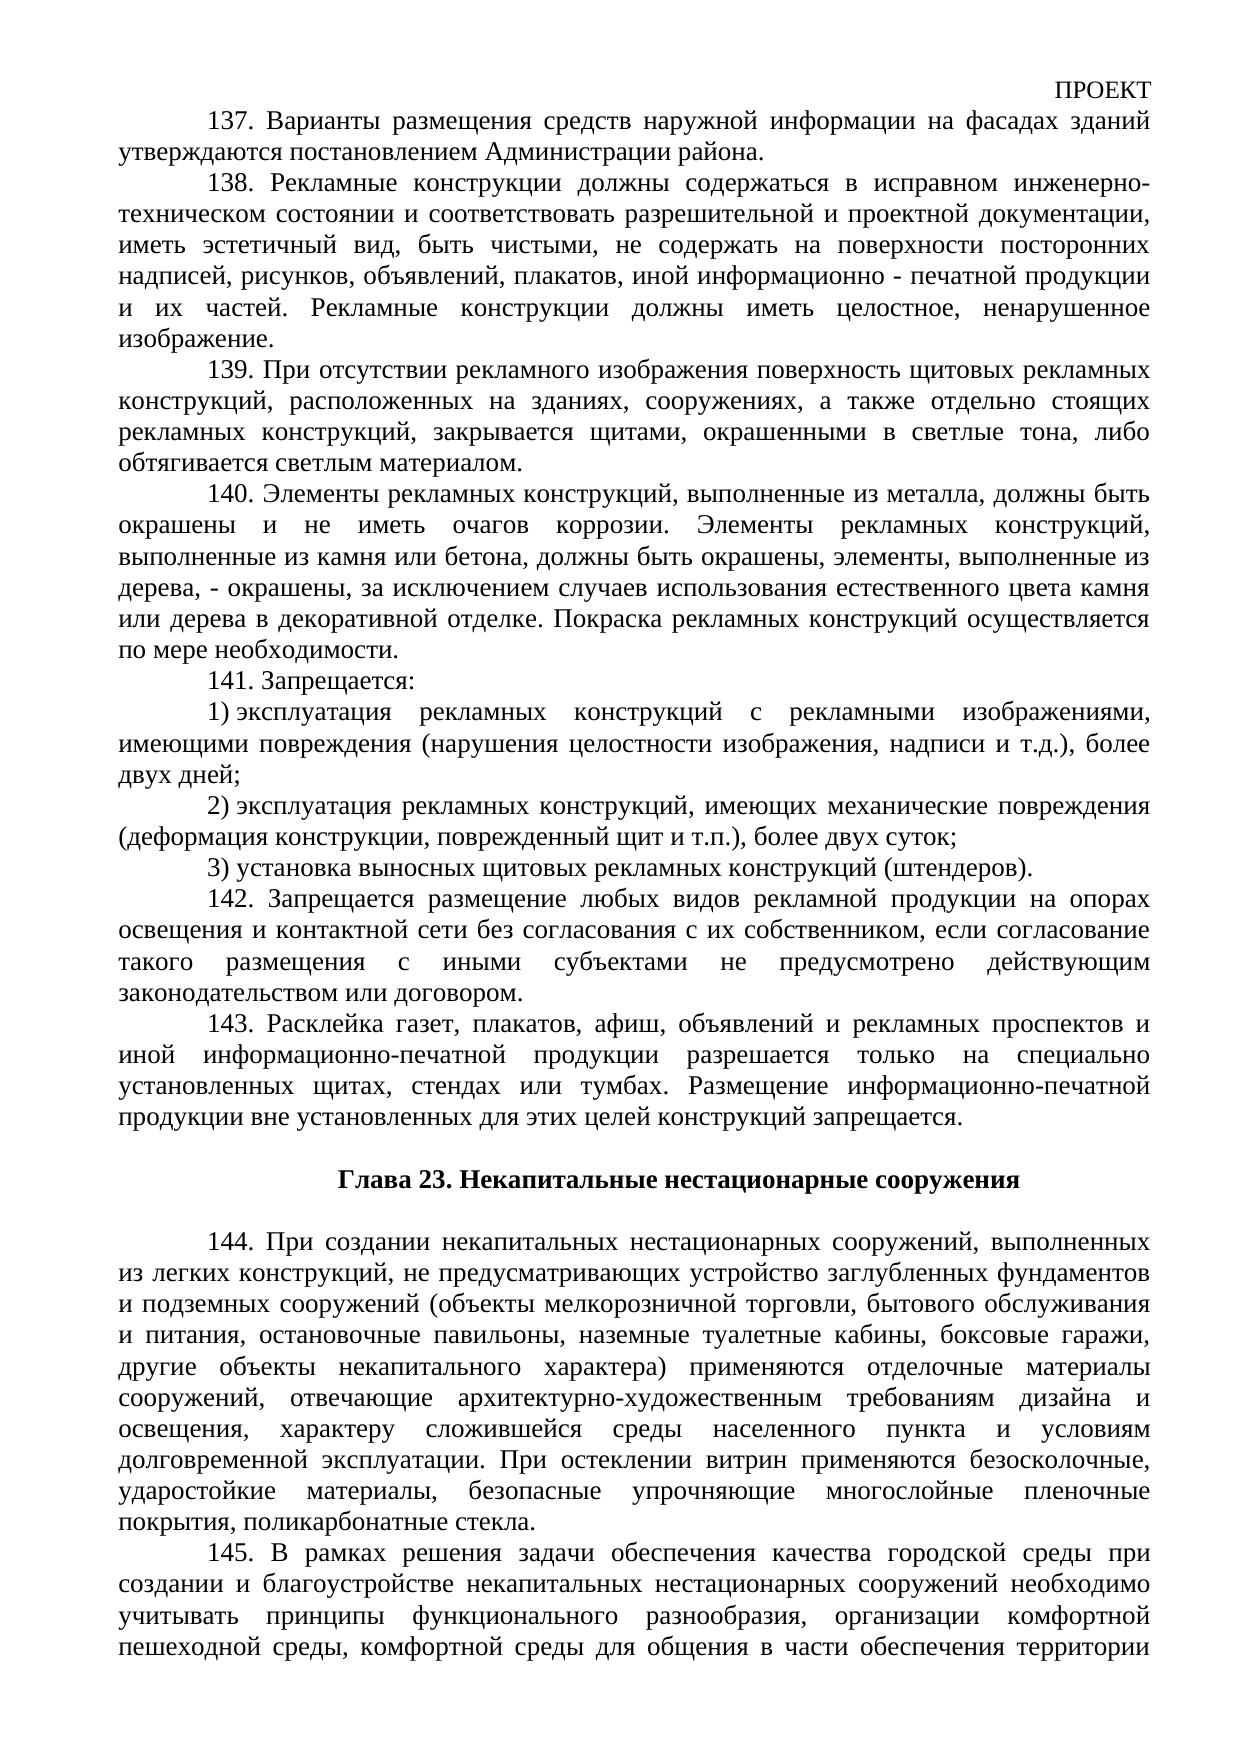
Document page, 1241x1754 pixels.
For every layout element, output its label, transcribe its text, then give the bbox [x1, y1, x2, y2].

text 137. Варианты размещения средств наружной информации на фасадах зданий утверждаются постановлением Администрации района. [118, 104, 1152, 166]
list эксплуатация рекламных конструкций, имеющих механические повреждения (деформация конструкции, поврежденный щит и т.п.), более двух суток; [118, 789, 1152, 851]
text 142. Запрещается размещение любых видов рекламной продукции на опорах освещения и контактной сети без согласования с их собственником, если согласование такого размещения с иными субъектами не предусмотрено действующим законодательством или договором. [118, 882, 1152, 1007]
text 141. Запрещается: [118, 664, 1152, 696]
text 143. Расклейка газет, плакатов, афиш, объявлений и рекламных проспектов и иной информационно-печатной продукции разрешается только на специально установленных щитах, стендах или тумбах. Размещение информационно-печатной продукции вне установленных для этих целей конструкций запрещается. [118, 1007, 1152, 1132]
text 139. При отсутствии рекламного изображения поверхность щитовых рекламных конструкций, расположенных на зданиях, сооружениях, а также отдельно стоящих рекламных конструкций, закрывается щитами, окрашенными в светлые тона, либо обтягивается светлым материалом. [118, 353, 1152, 477]
text 138. Рекламные конструкции должны содержаться в исправном инженерно-техническом состоянии и соответствовать разрешительной и проектной документации, иметь эстетичный вид, быть чистыми, не содержать на поверхности посторонних надписей, рисунков, объявлений, плакатов, иной информационно - печатной продукции и их частей. Рекламные конструкции должны иметь целостное, ненарушенное изображение. [118, 166, 1152, 353]
list эксплуатация рекламных конструкций с рекламными изображениями, имеющими повреждения (нарушения целостности изображения, надписи и т.д.), более двух дней; [118, 696, 1152, 789]
list установка выносных щитовых рекламных конструкций (штендеров). [118, 851, 1152, 882]
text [118, 1536, 1152, 1661]
text Глава 23. Некапитальные нестационарные сооружения [118, 1163, 1152, 1194]
text 144. При создании некапитальных нестационарных сооружений, выполненных из легких конструкций, не предусматривающих устройство заглубленных фундаментов и подземных сооружений (объекты мелкорозничной торговли, бытового обслуживания и питания, остановочные павильоны, наземные туалетные кабины, боксовые гаражи, другие объекты некапитального характера) применяются отделочные материалы сооружений, отвечающие архитектурно-художественным требованиям дизайна и освещения, характеру сложившейся среды населенного пункта и условиям долговременной эксплуатации. При остеклении витрин применяются безосколочные, ударостойкие материалы, безопасные упрочняющие многослойные пленочные покрытия, поликарбонатные стекла. [118, 1225, 1152, 1536]
text 140. Элементы рекламных конструкций, выполненные из металла, должны быть окрашены и не иметь очагов коррозии. Элементы рекламных конструкций, выполненные из камня или бетона, должны быть окрашены, элементы, выполненные из дерева, - окрашены, за исключением случаев использования естественного цвета камня или дерева в декоративной отделке. Покраска рекламных конструкций осуществляется по мере необходимости. [118, 477, 1152, 664]
